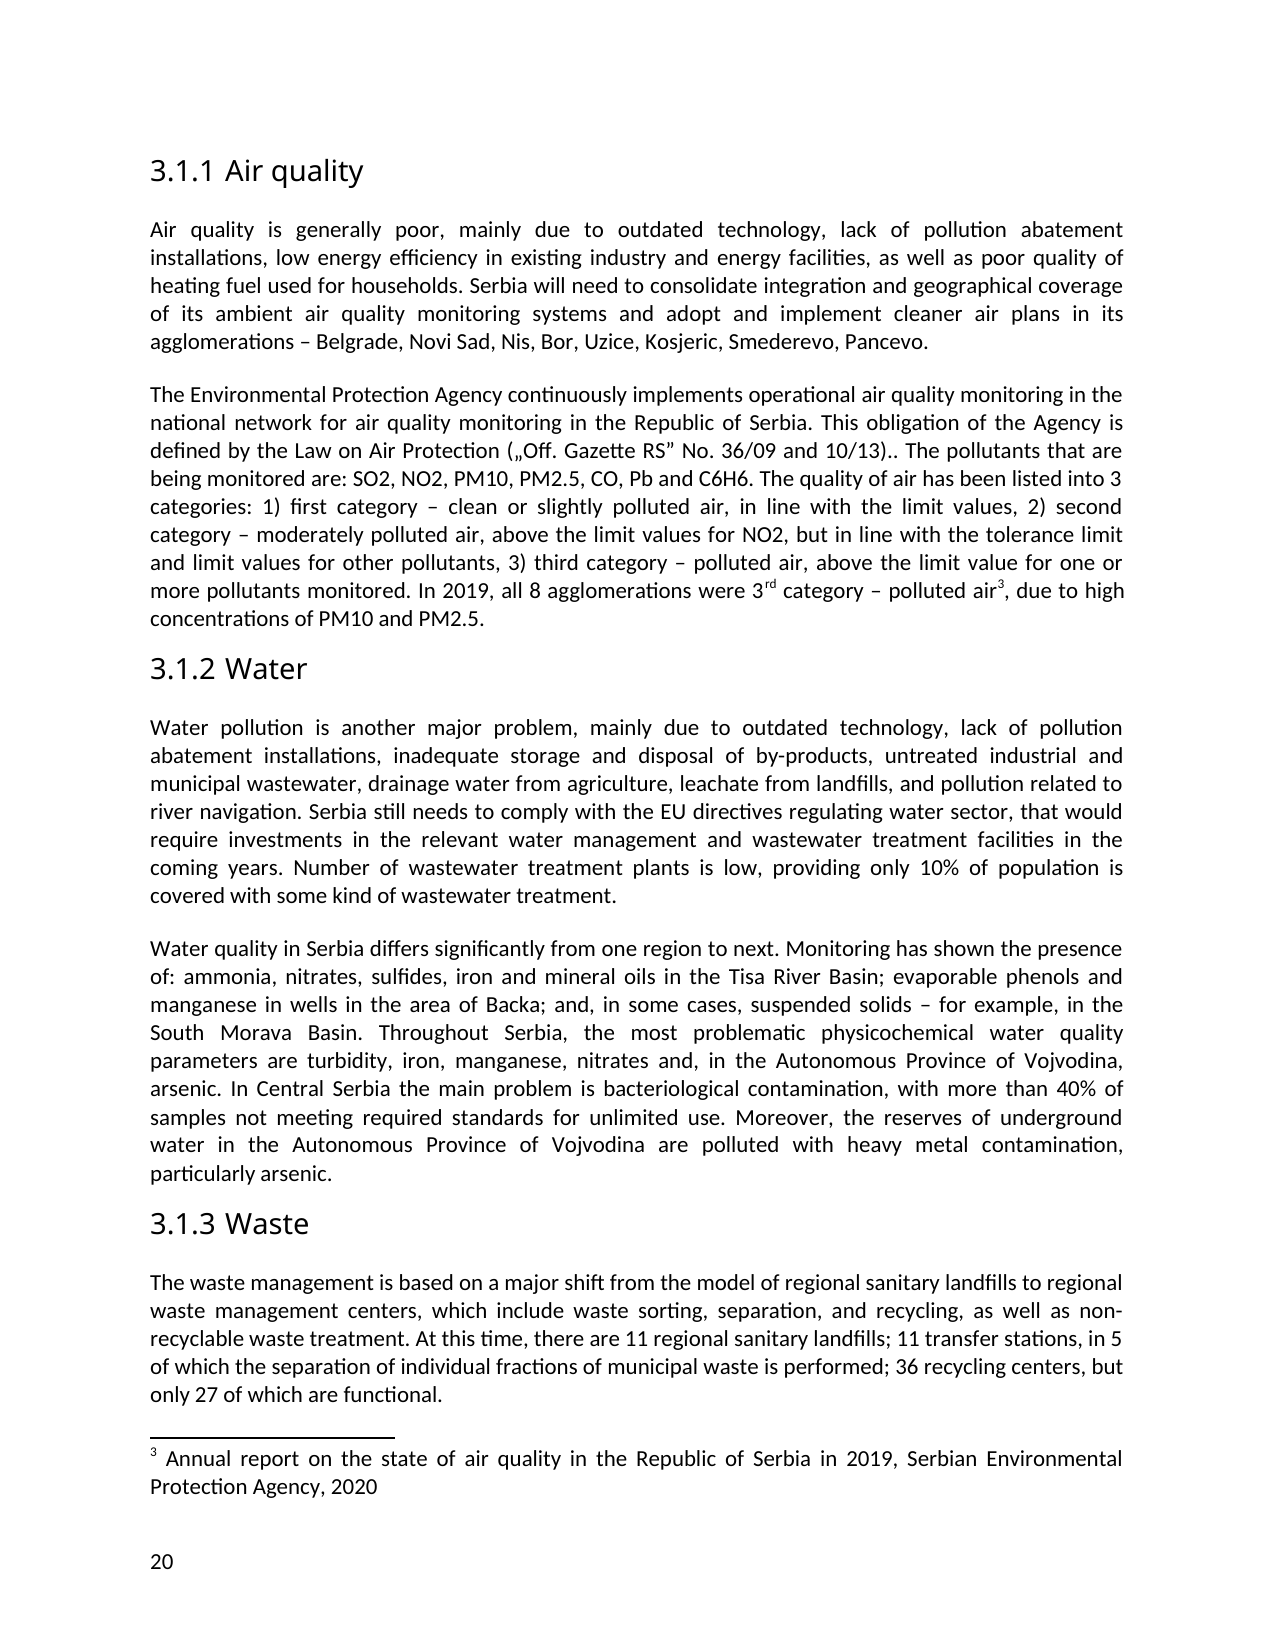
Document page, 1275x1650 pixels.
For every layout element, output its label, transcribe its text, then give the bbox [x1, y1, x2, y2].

subtitle Waste [150, 1203, 1125, 1243]
text The Environmental Protection Agency continuously implements operational air quality monitoring in the national network for air quality monitoring in the Republic of Serbia. This obligation of the Agency is defined by the Law on Air Protection („Off. Gazette RS” No. 36/09 and 10/13).. The pollutants that are being monitored are: SO2, NO2, PM10, PM2.5, CO, Pb and C6H6. The quality of air has been listed into 3 categories: 1) first category – clean or slightly polluted air, in line with the limit values, 2) second category – moderately polluted air, above the limit values for NO2, but in line with the tolerance limit and limit values for other pollutants, 3) third category – polluted air, above the limit value for one or more pollutants monitored. In 2019, all 8 agglomerations were 3rd category – polluted air, due to high concentrations of PM10 and PM2.5. [150, 380, 1125, 632]
text The waste management is based on a major shift from the model of regional sanitary landfills to regional waste management centers, which include waste sorting, separation, and recycling, as well as non-recyclable waste treatment. At this time, there are 11 regional sanitary landfills; 11 transfer stations, in 5 of which the separation of individual fractions of municipal waste is performed; 36 recycling centers, but only 27 of which are functional. [150, 1268, 1125, 1408]
subtitle Air quality [150, 150, 1125, 190]
subtitle Water [150, 649, 1125, 688]
text Air quality is generally poor, mainly due to outdated technology, lack of pollution abatement installations, low energy efficiency in existing industry and energy facilities, as well as poor quality of heating fuel used for households. Serbia will need to consolidate integration and geographical coverage of its ambient air quality monitoring systems and adopt and implement cleaner air plans in its agglomerations – Belgrade, Novi Sad, Nis, Bor, Uzice, Kosjeric, Smederevo, Pancevo. [150, 215, 1125, 355]
text Water pollution is another major problem, mainly due to outdated technology, lack of pollution abatement installations, inadequate storage and disposal of by-products, untreated industrial and municipal wastewater, drainage water from agriculture, leachate from landfills, and pollution related to river navigation. Serbia still needs to comply with the EU directives regulating water sector, that would require investments in the relevant water management and wastewater treatment facilities in the coming years. Number of wastewater treatment plants is low, providing only 10% of population is covered with some kind of wastewater treatment. [150, 713, 1125, 909]
text Water quality in Serbia differs significantly from one region to next. Monitoring has shown the presence of: ammonia, nitrates, sulfides, iron and mineral oils in the Tisa River Basin; evaporable phenols and manganese in wells in the area of Backa; and, in some cases, suspended solids – for example, in the South Morava Basin. Throughout Serbia, the most problematic physicochemical water quality parameters are turbidity, iron, manganese, nitrates and, in the Autonomous Province of Vojvodina, arsenic. In Central Serbia the main problem is bacteriological contamination, with more than 40% of samples not meeting required standards for unlimited use. Moreover, the reserves of underground water in the Autonomous Province of Vojvodina are polluted with heavy metal contamination, particularly arsenic. [150, 934, 1125, 1187]
